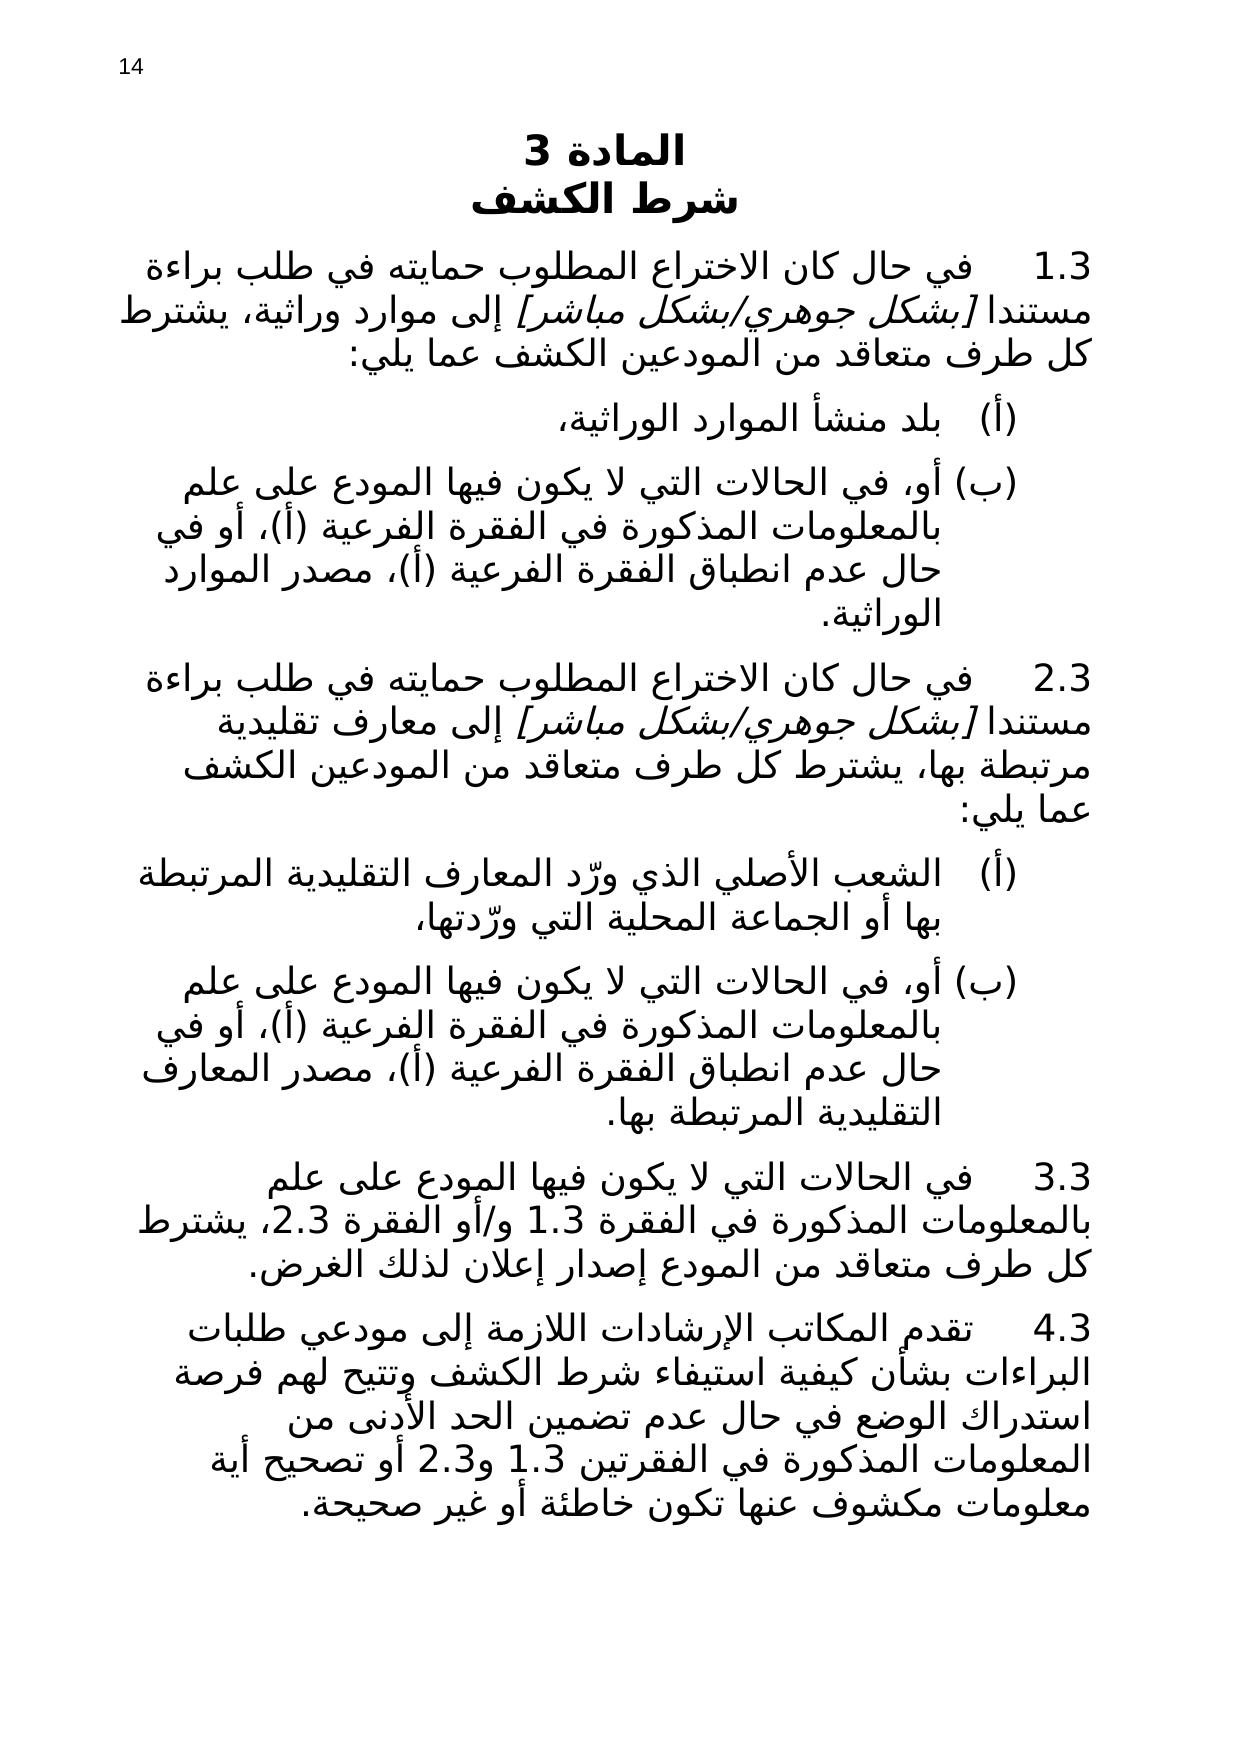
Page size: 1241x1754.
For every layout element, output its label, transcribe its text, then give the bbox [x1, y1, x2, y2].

text 2.3 في حال كان الاختراع المطلوب حمايته في طلب براءة مستندا [بشكل جوهري/بشكل مباشر] إلى معارف تقليدية مرتبطة بها، يشترط كل طرف متعاقد من المودعين الكشف عما يلي: [118, 656, 1092, 831]
text (ب) أو، في الحالات التي لا يكون فيها المودع على علم بالمعلومات المذكورة في الفقرة الفرعية (أ)، أو في حال عدم انطباق الفقرة الفرعية (أ)، مصدر المعارف التقليدية المرتبطة بها. [118, 960, 1018, 1134]
text 3.3 في الحالات التي لا يكون فيها المودع على علم بالمعلومات المذكورة في الفقرة 1.3 و/أو الفقرة 2.3، يشترط كل طرف متعاقد من المودع إصدار إعلان لذلك الغرض. [118, 1155, 1092, 1286]
text (ب) أو، في الحالات التي لا يكون فيها المودع على علم بالمعلومات المذكورة في الفقرة الفرعية (أ)، أو في حال عدم انطباق الفقرة الفرعية (أ)، مصدر الموارد الوراثية. [118, 461, 1018, 635]
text المادة 3 [118, 127, 1092, 175]
text 1.3 في حال كان الاختراع المطلوب حمايته في طلب براءة مستندا [بشكل جوهري/بشكل مباشر] إلى موارد وراثية، يشترط كل طرف متعاقد من المودعين الكشف عما يلي: [118, 244, 1092, 376]
text شرط الكشف [118, 175, 1092, 224]
text (أ) الشعب الأصلي الذي ورّد المعارف التقليدية المرتبطة بها أو الجماعة المحلية التي ورّدتها، [118, 852, 1018, 939]
text 4.3 تقدم المكاتب الإرشادات اللازمة إلى مودعي طلبات البراءات بشأن كيفية استيفاء شرط الكشف وتتيح لهم فرصة استدراك الوضع في حال عدم تضمين الحد الأدنى من المعلومات المذكورة في الفقرتين 1.3 و2.3 أو تصحيح أية معلومات مكشوف عنها تكون خاطئة أو غير صحيحة. [118, 1307, 1092, 1525]
text (أ) بلد منشأ الموارد الوراثية، [118, 396, 1018, 440]
